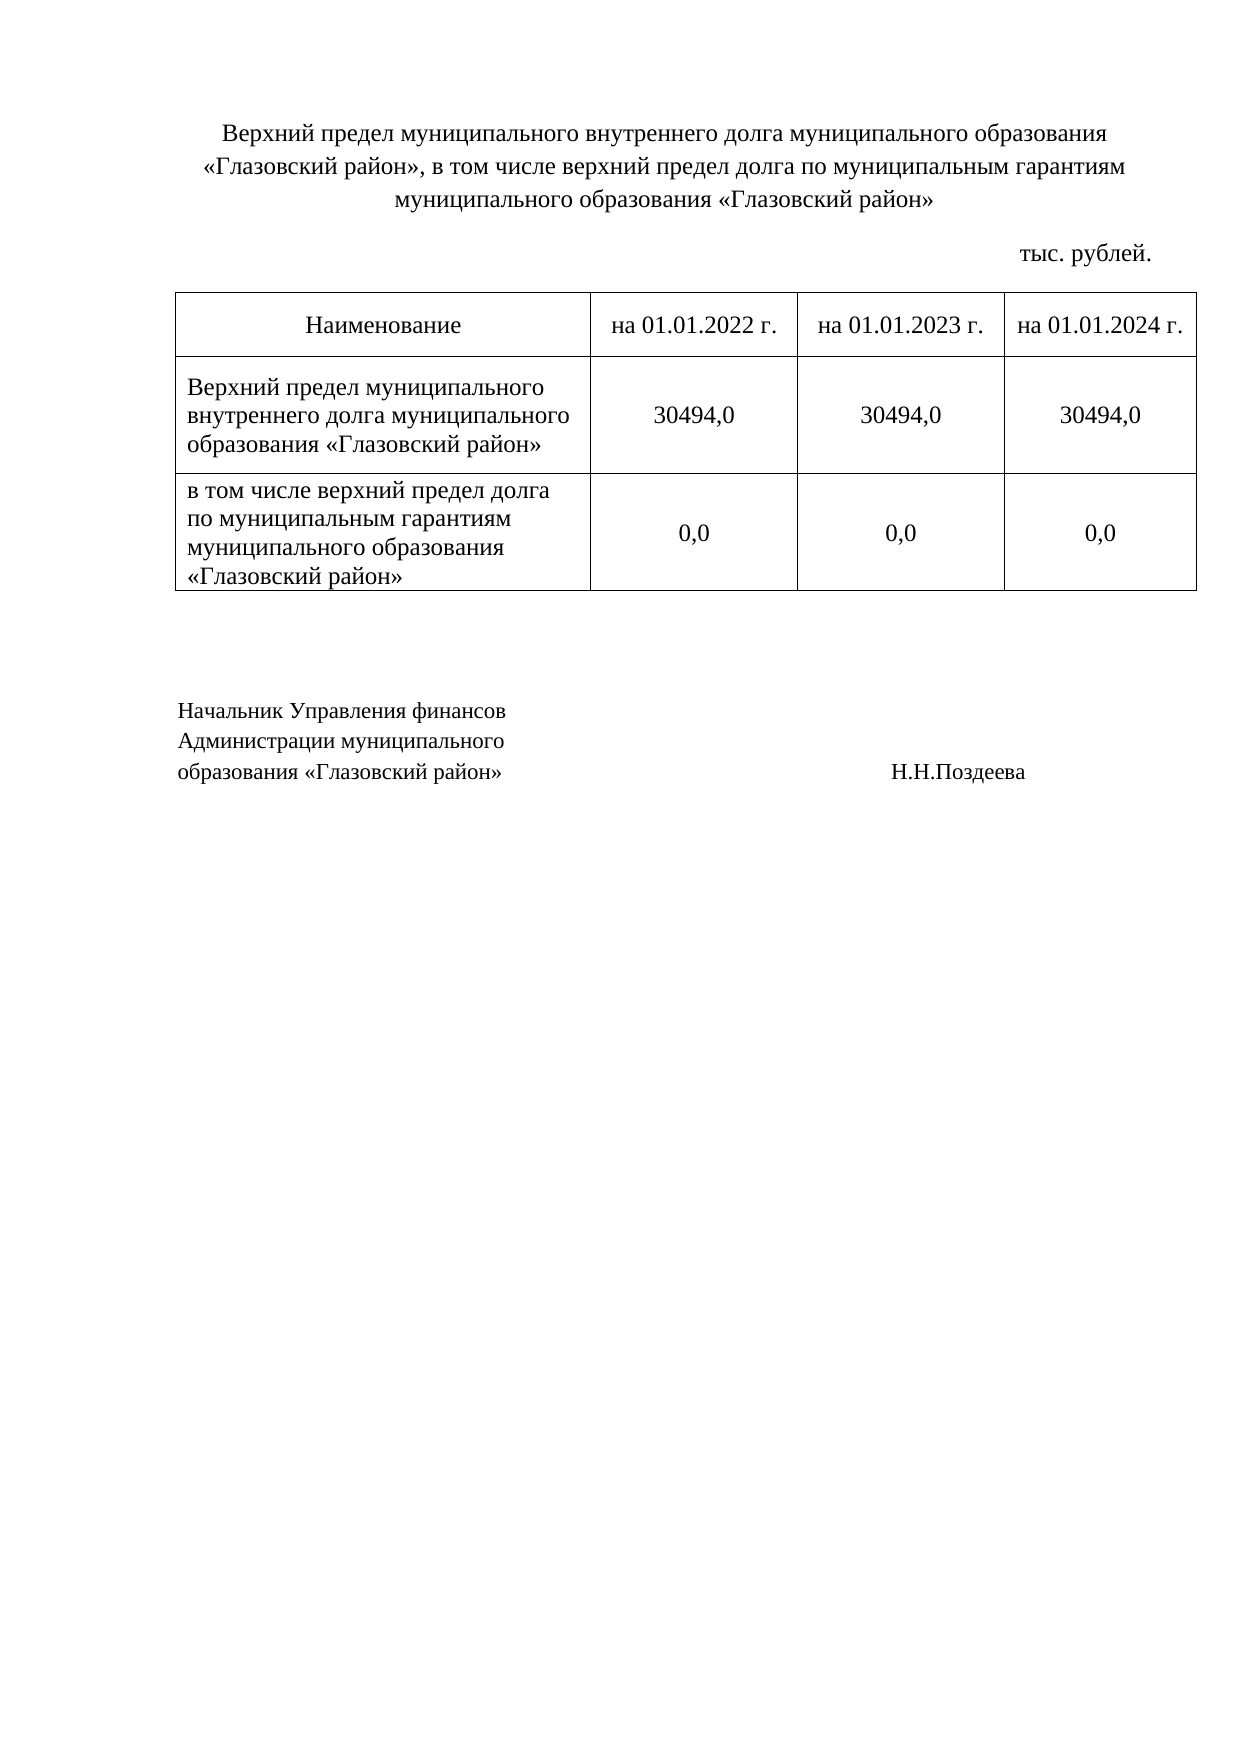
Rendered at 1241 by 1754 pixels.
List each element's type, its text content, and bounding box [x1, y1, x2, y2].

table_header Наименование [176, 293, 590, 356]
table_header на 01.01.2024 г. [1005, 293, 1196, 356]
table_cell в том числе верхний предел долга по муниципальным гарантиям муниципального образования «Глазовский район» [176, 474, 590, 590]
text Верхний предел муниципального внутреннего долга муниципального образования «Глазовский район», в том числе верхний предел долга по муниципальным гарантиям муниципального образования «Глазовский район» [177, 118, 1152, 213]
table_header на 01.01.2022 г. [591, 293, 797, 356]
table_header на 01.01.2023 г. [798, 293, 1004, 356]
text Администрации муниципального [177, 728, 1152, 754]
text образования «Глазовский район» Н.Н.Поздеева [177, 758, 1152, 784]
table_cell 0,0 [798, 474, 1004, 590]
text Начальник Управления финансов [177, 697, 1152, 724]
text тыс. рублей. [177, 238, 1152, 267]
table_cell 0,0 [591, 474, 797, 590]
table_cell Верхний предел муниципального внутреннего долга муниципального образования «Глазовский район» [176, 357, 590, 473]
table_cell 0,0 [1005, 474, 1196, 590]
table_cell 30494,0 [798, 357, 1004, 473]
table_cell 30494,0 [591, 357, 797, 473]
table_cell 30494,0 [1005, 357, 1196, 473]
